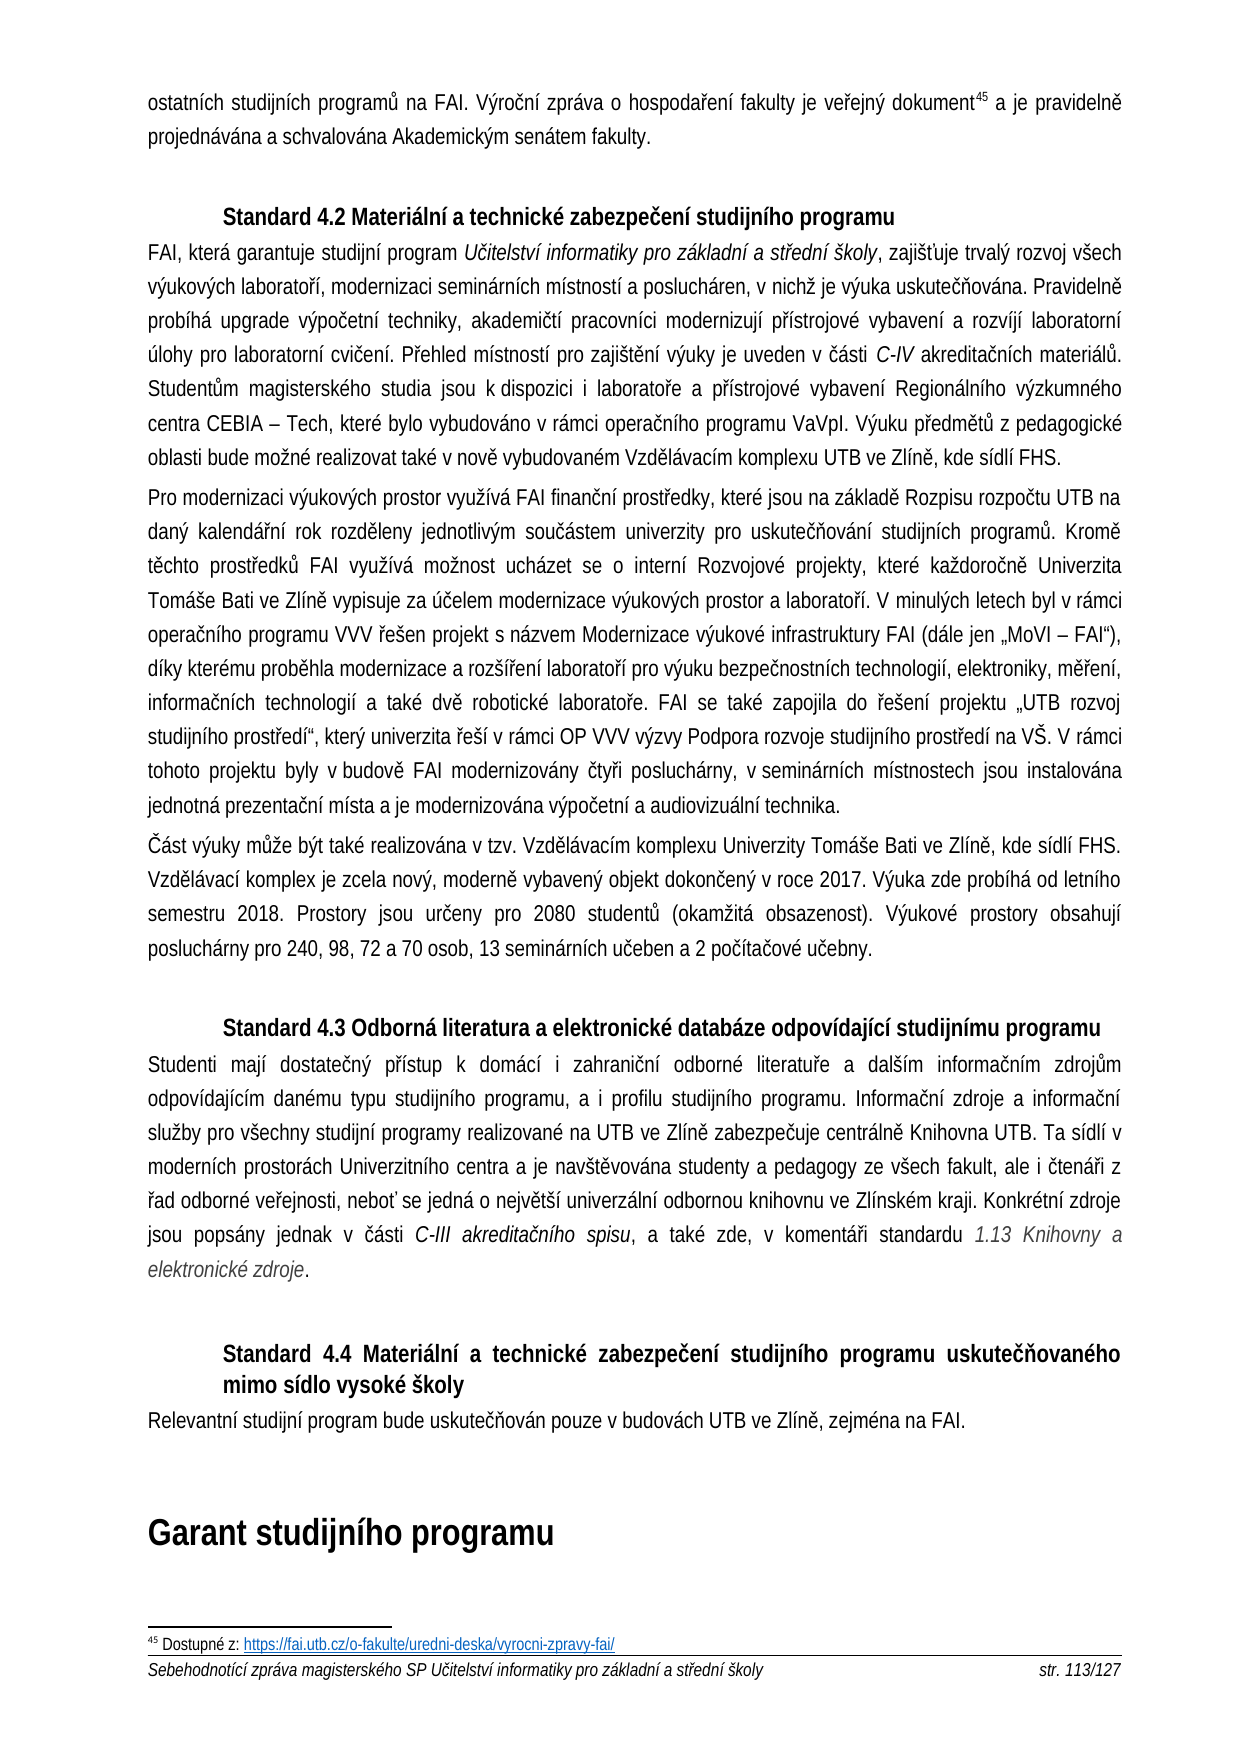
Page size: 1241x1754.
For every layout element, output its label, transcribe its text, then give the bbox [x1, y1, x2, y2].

text Relevantní studijní program bude uskutečňován pouze v budovách UTB ve Zlíně, zejména na FAI. [148, 1407, 1122, 1433]
subtitle Standard 4.2 Materiální a technické zabezpečení studijního programu [223, 202, 1122, 230]
subtitle Standard 4.3 Odborná literatura a elektronické databáze odpovídající studijnímu programu [223, 1013, 1122, 1042]
subtitle Standard 4.4 Materiální a technické zabezpečení studijního programu uskutečňovaného mimo sídlo vysoké školy [223, 1339, 1122, 1398]
subtitle Garant studijního programu [148, 1511, 1122, 1553]
text Část výuky může být také realizována v tzv. Vzdělávacím komplexu Univerzity Tomáše Bati ve Zlíně, kde sídlí FHS. Vzdělávací komplex je zcela nový, moderně vybavený objekt dokončený v roce 2017. Výuka zde probíhá od letního semestru 2018. Prostory jsou určeny pro 2080 studentů (okamžitá obsazenost). Výukové prostory obsahují posluchárny pro 240, 98, 72 a 70 osob, 13 seminárních učeben a 2 počítačové učebny. [148, 832, 1122, 961]
text FAI, která garantuje studijní program Učitelství informatiky pro základní a střední školy, zajišťuje trvalý rozvoj všech výukových laboratoří, modernizaci seminárních místností a poslucháren, v nichž je výuka uskutečňována. Pravidelně probíhá upgrade výpočetní techniky, akademičtí pracovníci modernizují přístrojové vybavení a rozvíjí laboratorní úlohy pro laboratorní cvičení. Přehled místností pro zajištění výuky je uveden v části C-IV akreditačních materiálů. Studentům magisterského studia jsou k dispozici i laboratoře a přístrojové vybavení Regionálního výzkumného centra CEBIA – Tech, které bylo vybudováno v rámci operačního programu VaVpI. Výuku předmětů z pedagogické oblasti bude možné realizovat také v nově vybudovaném Vzdělávacím komplexu UTB ve Zlíně, kde sídlí FHS. [148, 239, 1122, 470]
text Studenti mají dostatečný přístup k domácí i zahraniční odborné literatuře a dalším informačním zdrojům odpovídajícím danému typu studijního programu, a i profilu studijního programu. Informační zdroje a informační služby pro všechny studijní programy realizované na UTB ve Zlíně zabezpečuje centrálně Knihovna UTB. Ta sídlí v moderních prostorách Univerzitního centra a je navštěvována studenty a pedagogy ze všech fakult, ale i čtenáři z řad odborné veřejnosti, neboť se jedná o největší univerzální odbornou knihovnu ve Zlínském kraji. Konkrétní zdroje jsou popsány jednak v části C-III akreditačního spisu, a také zde, v komentáři standardu 1.13 Knihovny a elektronické zdroje. [148, 1051, 1122, 1282]
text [148, 89, 1122, 149]
text Pro modernizaci výukových prostor využívá FAI finanční prostředky, které jsou na základě Rozpisu rozpočtu UTB na daný kalendářní rok rozděleny jednotlivým součástem univerzity pro uskutečňování studijních programů. Kromě těchto prostředků FAI využívá možnost ucházet se o interní Rozvojové projekty, které každoročně Univerzita Tomáše Bati ve Zlíně vypisuje za účelem modernizace výukových prostor a laboratoří. V minulých letech byl v rámci operačního programu VVV řešen projekt s názvem Modernizace výukové infrastruktury FAI (dále jen „MoVI – FAI“), díky kterému proběhla modernizace a rozšíření laboratoří pro výuku bezpečnostních technologií, elektroniky, měření, informačních technologií a také dvě robotické laboratoře. FAI se také zapojila do řešení projektu „UTB rozvoj studijního prostředí“, který univerzita řeší v rámci OP VVV výzvy Podpora rozvoje studijního prostředí na VŠ. V rámci tohoto projektu byly v budově FAI modernizovány čtyři posluchárny, v seminárních místnostech jsou instalována jednotná prezentační místa a je modernizována výpočetní a audiovizuální technika. [148, 484, 1122, 818]
